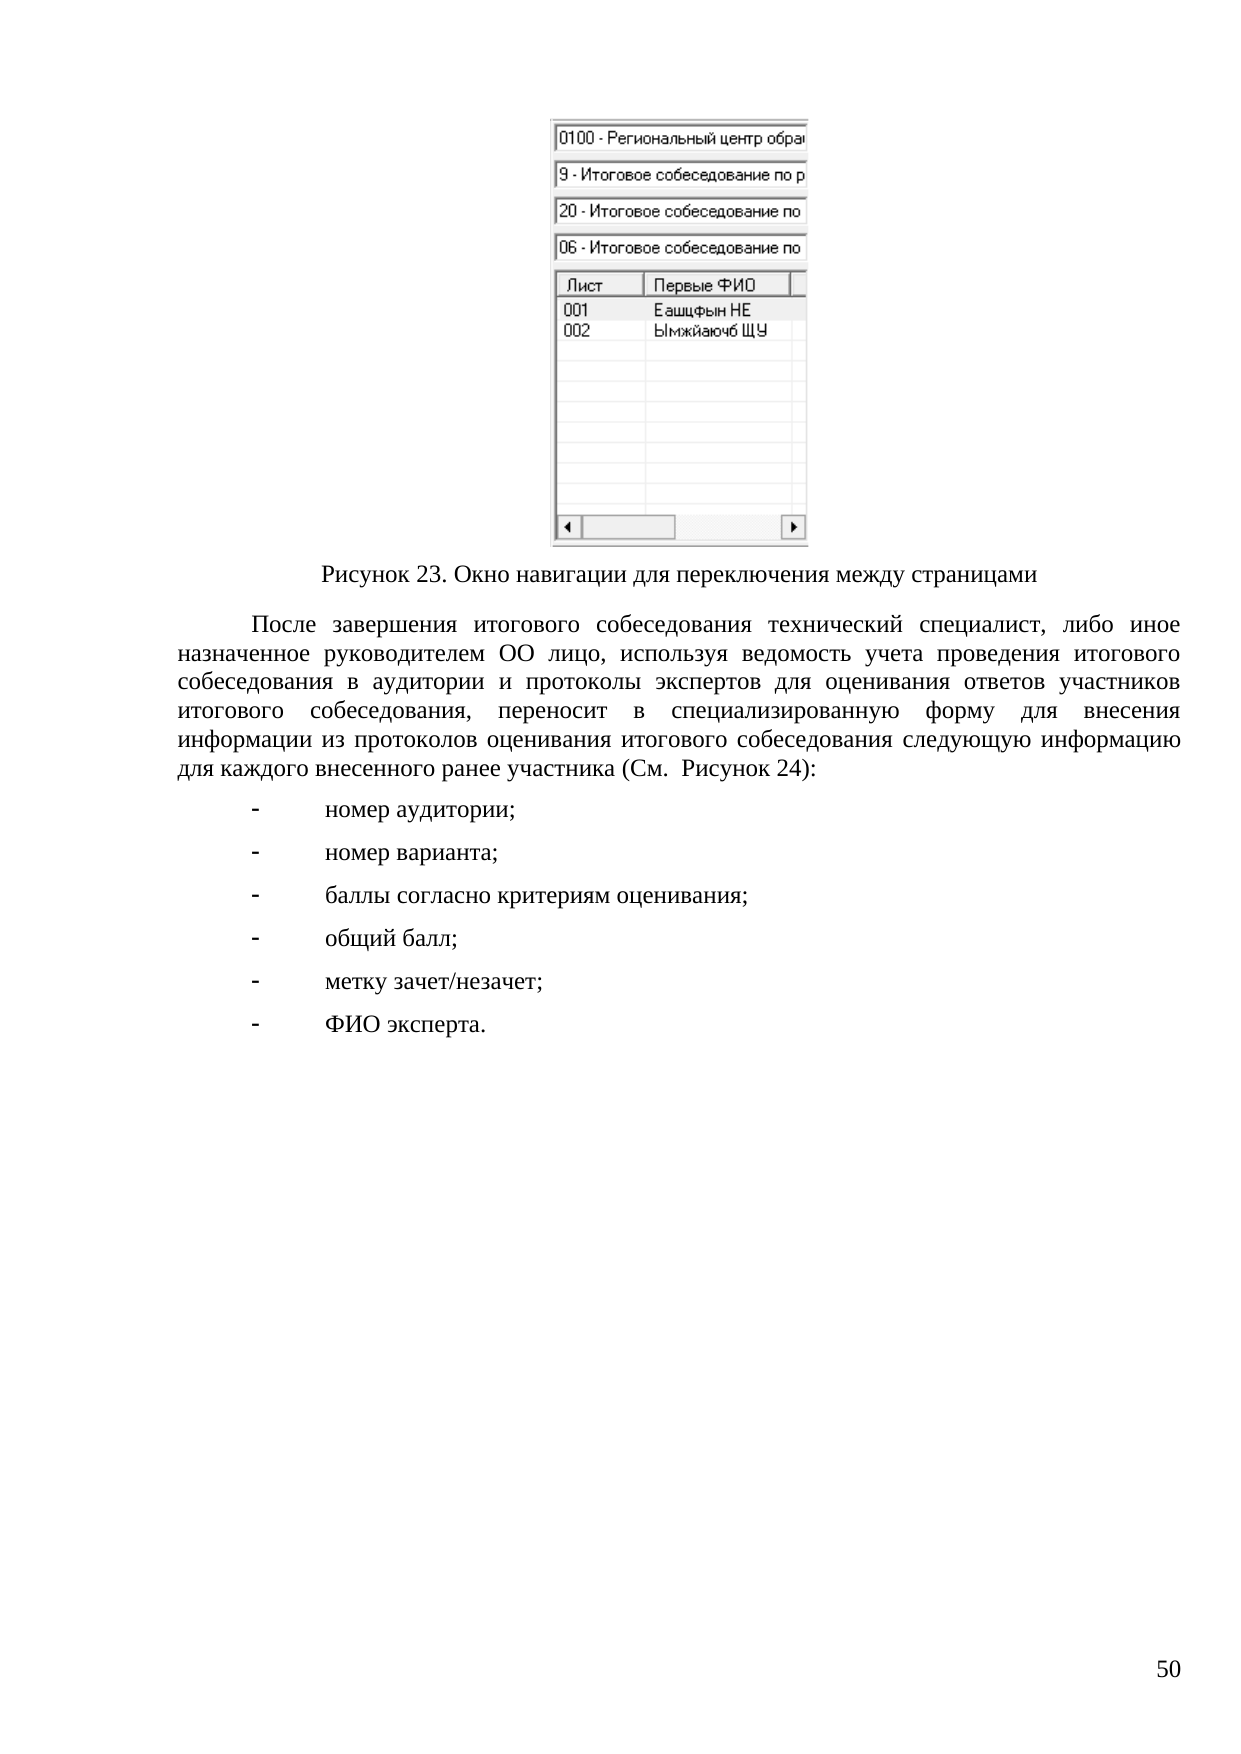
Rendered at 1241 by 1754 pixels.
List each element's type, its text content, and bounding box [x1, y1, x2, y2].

list общий балл; [177, 923, 1181, 952]
list номер аудитории; [177, 794, 1181, 823]
list ФИО эксперта. [177, 1009, 1181, 1038]
list номер варианта; [177, 837, 1181, 866]
text После завершения итогового собеседования технический специалист, либо иное назначенное руководителем ОО лицо, используя ведомость учета проведения итогового собеседования в аудитории и протоколы экспертов для оценивания ответов участников итогового собеседования, переносит в специализированную форму для внесения информации из протоколов оценивания итогового собеседования следующую информацию для каждого внесенного ранее участника (См. Рисунок 24): [177, 609, 1181, 781]
picture [550, 118, 809, 547]
list метку зачет/незачет; [177, 966, 1181, 995]
list баллы согласно критериям оценивания; [177, 880, 1181, 909]
text Рисунок 23. Окно навигации для переключения между страницами [177, 559, 1181, 588]
